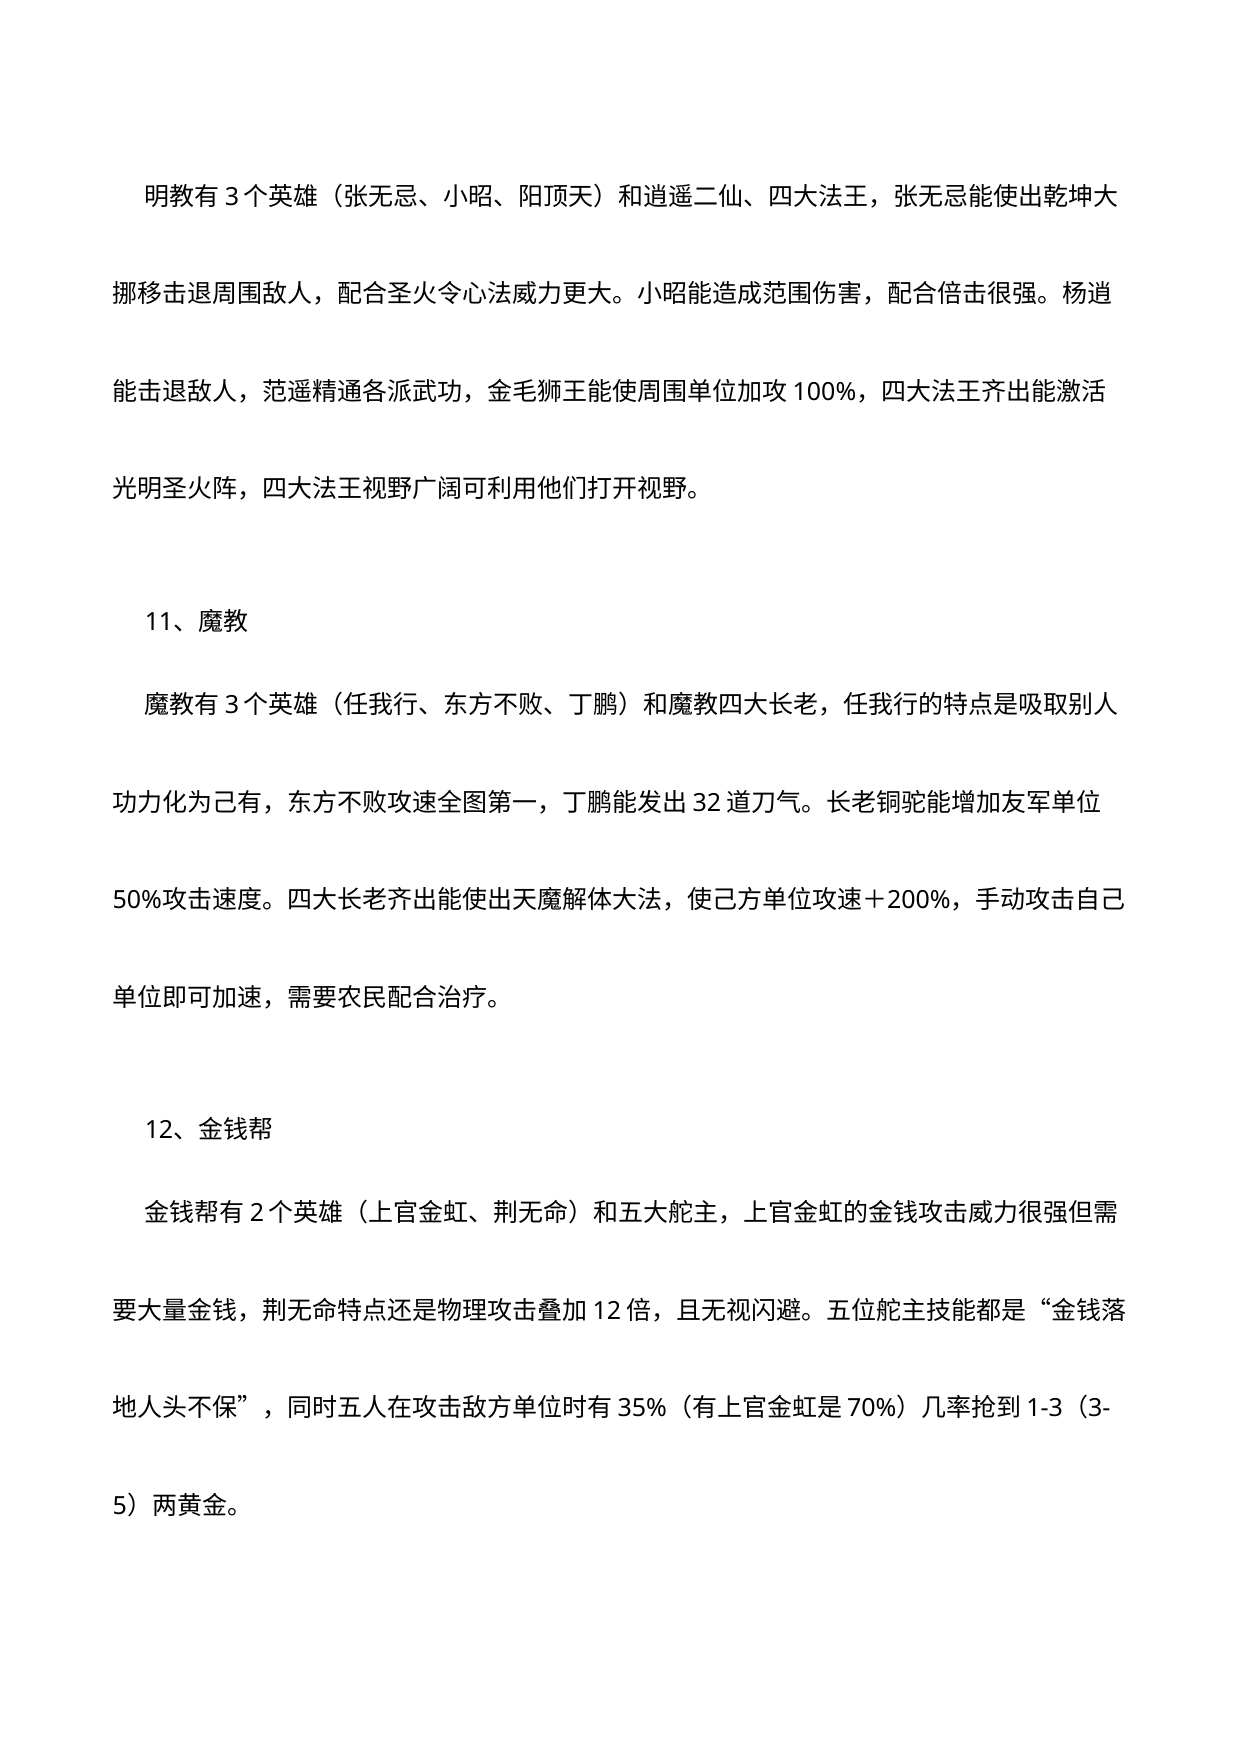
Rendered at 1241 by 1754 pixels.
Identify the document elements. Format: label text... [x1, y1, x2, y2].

text 魔教有3个英雄（任我行、东方不败、丁鹏）和魔教四大长老，任我行的特点是吸取别人功力化为己有，东方不败攻速全图第一，丁鹏能发出32道刀气。长老铜驼能增加友军单位50%攻击速度。四大长老齐出能使出天魔解体大法，使己方单位攻速＋200%，手动攻击自己单位即可加速，需要农民配合治疗。 [112, 670, 1128, 1028]
text 12、金钱帮 [112, 1095, 1128, 1160]
text 11、魔教 [112, 587, 1128, 652]
text 明教有3个英雄（张无忌、小昭、阳顶天）和逍遥二仙、四大法王，张无忌能使出乾坤大挪移击退周围敌人，配合圣火令心法威力更大。小昭能造成范围伤害，配合倍击很强。杨逍能击退敌人，范遥精通各派武功，金毛狮王能使周围单位加攻100%，四大法王齐出能激活光明圣火阵，四大法王视野广阔可利用他们打开视野。 [112, 162, 1128, 519]
text 金钱帮有2个英雄（上官金虹、荆无命）和五大舵主，上官金虹的金钱攻击威力很强但需要大量金钱，荆无命特点还是物理攻击叠加12倍，且无视闪避。五位舵主技能都是“金钱落地人头不保”，同时五人在攻击敌方单位时有35%（有上官金虹是70%）几率抢到1-3（3-5）两黄金。 [112, 1178, 1128, 1536]
